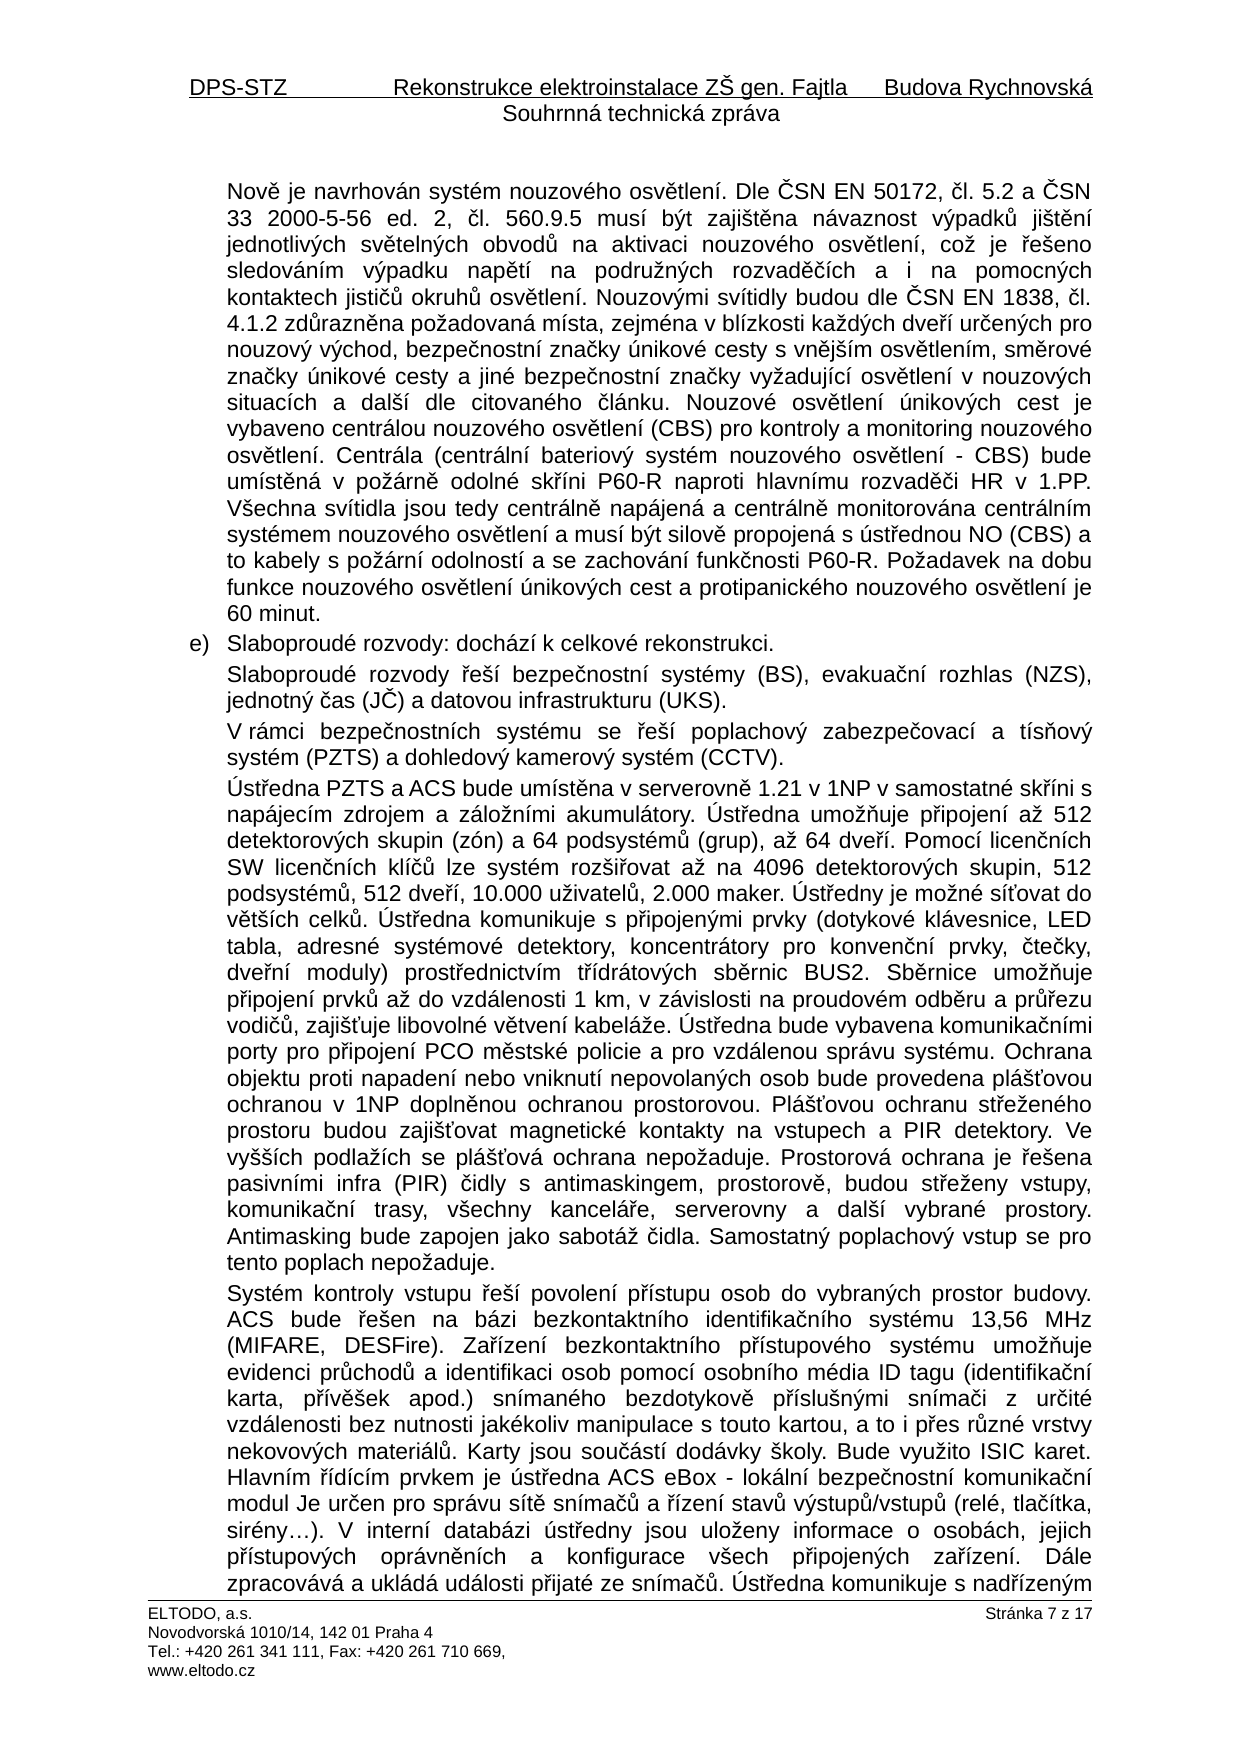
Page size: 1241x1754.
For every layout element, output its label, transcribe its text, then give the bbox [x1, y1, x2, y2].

list Slaboproudé rozvody řeší bezpečnostní systémy (BS), evakuační rozhlas (NZS), jednotný čas (JČ) a datovou infrastrukturu (UKS). [227, 661, 1092, 714]
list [227, 1279, 1092, 1596]
list Ústředna PZTS a ACS bude umístěna v serverovně 1.21 v 1NP v samostatné skříni s napájecím zdrojem a záložními akumulátory. Ústředna umožňuje připojení až 512 detektorových skupin (zón) a 64 podsystémů (grup), až 64 dveří. Pomocí licenčních SW licenčních klíčů lze systém rozšiřovat až na 4096 detektorových skupin, 512 podsystémů, 512 dveří, 10.000 uživatelů, 2.000 maker. Ústředny je možné síťovat do větších celků. Ústředna komunikuje s připojenými prvky (dotykové klávesnice, LED tabla, adresné systémové detektory, koncentrátory pro konvenční prvky, čtečky, dveřní moduly) prostřednictvím třídrátových sběrnic BUS2. Sběrnice umožňuje připojení prvků až do vzdálenosti 1 km, v závislosti na proudovém odběru a průřezu vodičů, zajišťuje libovolné větvení kabeláže. Ústředna bude vybavena komunikačními porty pro připojení PCO městské policie a pro vzdálenou správu systému. Ochrana objektu proti napadení nebo vniknutí nepovolaných osob bude provedena plášťovou ochranou v 1NP doplněnou ochranou prostorovou. Plášťovou ochranu střeženého prostoru budou zajišťovat magnetické kontakty na vstupech a PIR detektory. Ve vyšších podlažích se plášťová ochrana nepožaduje. Prostorová ochrana je řešena pasivními infra (PIR) čidly s antimaskingem, prostorově, budou střeženy vstupy, komunikační trasy, všechny kanceláře, serverovny a další vybrané prostory. Antimasking bude zapojen jako sabotáž čidla. Samostatný poplachový vstup se pro tento poplach nepožaduje. [227, 775, 1092, 1275]
list Slaboproudé rozvody: dochází k celkové rekonstrukci. [189, 630, 1092, 657]
list Nově je navrhován systém nouzového osvětlení. Dle ČSN EN 50172, čl. 5.2 a ČSN 33 2000-5-56 ed. 2, čl. 560.9.5 musí být zajištěna návaznost výpadků jištění jednotlivých světelných obvodů na aktivaci nouzového osvětlení, což je řešeno sledováním výpadku napětí na podružných rozvaděčích a i na pomocných kontaktech jističů okruhů osvětlení. Nouzovými svítidly budou dle ČSN EN 1838, čl. 4.1.2 zdůrazněna požadovaná místa, zejména v blízkosti každých dveří určených pro nouzový východ, bezpečnostní značky únikové cesty s vnějším osvětlením, směrové značky únikové cesty a jiné bezpečnostní značky vyžadující osvětlení v nouzových situacích a další dle citovaného článku. Nouzové osvětlení únikových cest je vybaveno centrálou nouzového osvětlení (CBS) pro kontroly a monitoring nouzového osvětlení. Centrála (centrální bateriový systém nouzového osvětlení - CBS) bude umístěná v požárně odolné skříni P60-R naproti hlavnímu rozvaděči HR v 1.PP. Všechna svítidla jsou tedy centrálně napájená a centrálně monitorována centrálním systémem nouzového osvětlení a musí být silově propojená s ústřednou NO (CBS) a to kabely s požární odolností a se zachování funkčnosti P60-R. Požadavek na dobu funkce nouzového osvětlení únikových cest a protipanického nouzového osvětlení je 60 minut. [227, 178, 1092, 626]
list V rámci bezpečnostních systému se řeší poplachový zabezpečovací a tísňový systém (PZTS) a dohledový kamerový systém (CCTV). [227, 718, 1092, 771]
